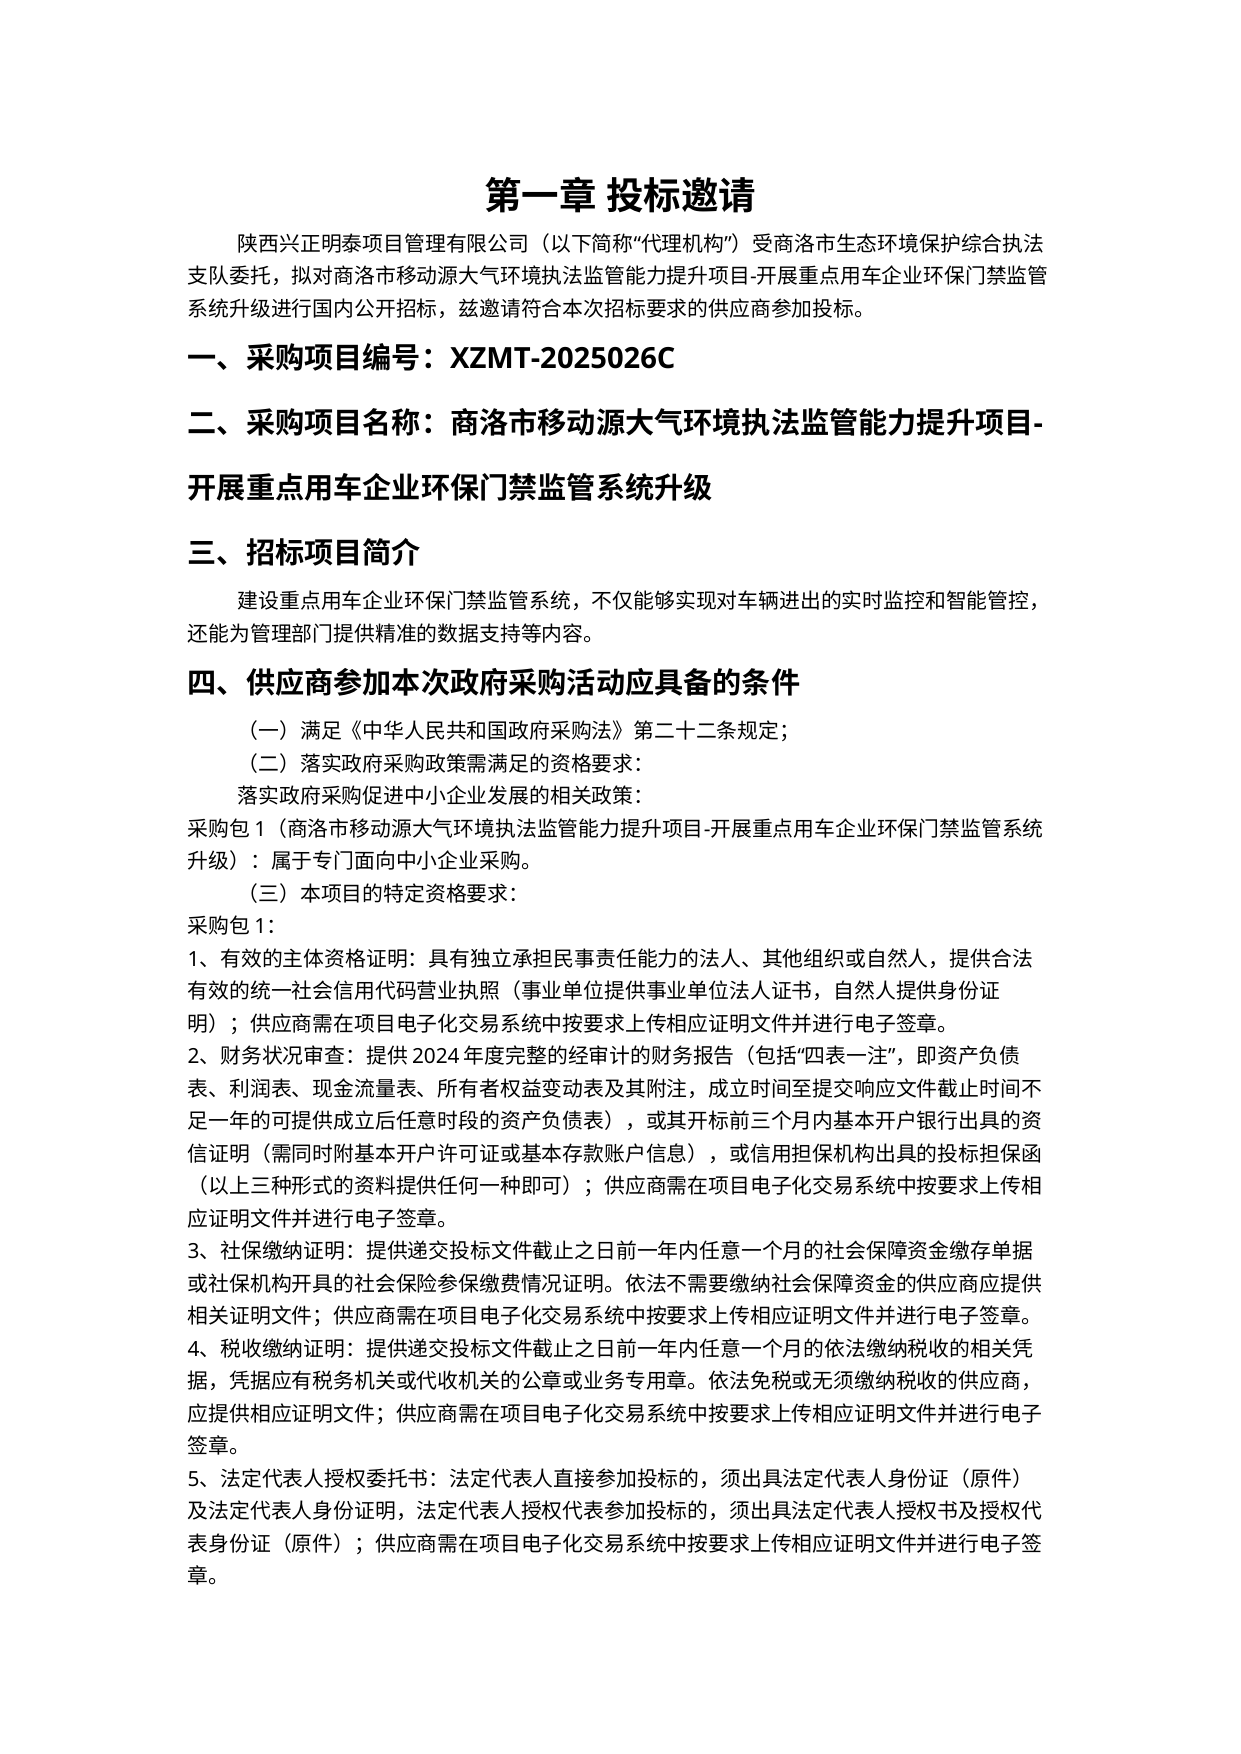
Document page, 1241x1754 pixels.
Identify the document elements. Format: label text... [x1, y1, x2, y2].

text 2、财务状况审查：提供2024年度完整的经审计的财务报告（包括“四表一注”，即资产负债表、利润表、现金流量表、所有者权益变动表及其附注，成立时间至提交响应文件截止时间不足一年的可提供成立后任意时段的资产负债表），或其开标前三个月内基本开户银行出具的资信证明（需同时附基本开户许可证或基本存款账户信息），或信用担保机构出具的投标担保函（以上三种形式的资料提供任何一种即可）；供应商需在项目电子化交易系统中按要求上传相应证明文件并进行电子签章。 [187, 1039, 1053, 1234]
text 1、有效的主体资格证明：具有独立承担民事责任能力的法人、其他组织或自然人，提供合法有效的统一社会信用代码营业执照（事业单位提供事业单位法人证书，自然人提供身份证明）；供应商需在项目电子化交易系统中按要求上传相应证明文件并进行电子签章。 [187, 942, 1053, 1039]
text 三、招标项目简介 [187, 519, 1053, 584]
text （一）满足《中华人民共和国政府采购法》第二十二条规定； [187, 714, 1053, 747]
text 第一章 投标邀请 [187, 162, 1053, 227]
text 四、供应商参加本次政府采购活动应具备的条件 [187, 649, 1053, 714]
text 落实政府采购促进中小企业发展的相关政策： [187, 779, 1053, 812]
text （二）落实政府采购政策需满足的资格要求： [187, 747, 1053, 779]
text 5、法定代表人授权委托书：法定代表人直接参加投标的，须出具法定代表人身份证（原件）及法定代表人身份证明，法定代表人授权代表参加投标的，须出具法定代表人授权书及授权代表身份证（原件）；供应商需在项目电子化交易系统中按要求上传相应证明文件并进行电子签章。 [187, 1462, 1053, 1592]
text 二、采购项目名称：商洛市移动源大气环境执法监管能力提升项目-开展重点用车企业环保门禁监管系统升级 [187, 389, 1053, 519]
text 一、采购项目编号：XZMT-2025026C [187, 324, 1053, 389]
text 建设重点用车企业环保门禁监管系统，不仅能够实现对车辆进出的实时监控和智能管控，还能为管理部门提供精准的数据支持等内容。 [187, 584, 1053, 649]
text 采购包1： [187, 909, 1053, 942]
text 采购包1（商洛市移动源大气环境执法监管能力提升项目-开展重点用车企业环保门禁监管系统升级）：属于专门面向中小企业采购。 [187, 812, 1053, 877]
text （三）本项目的特定资格要求： [187, 877, 1053, 909]
text 陕西兴正明泰项目管理有限公司（以下简称“代理机构”）受商洛市生态环境保护综合执法支队委托，拟对商洛市移动源大气环境执法监管能力提升项目-开展重点用车企业环保门禁监管系统升级进行国内公开招标，兹邀请符合本次招标要求的供应商参加投标。 [187, 227, 1053, 324]
text 3、社保缴纳证明：提供递交投标文件截止之日前一年内任意一个月的社会保障资金缴存单据或社保机构开具的社会保险参保缴费情况证明。依法不需要缴纳社会保障资金的供应商应提供相关证明文件；供应商需在项目电子化交易系统中按要求上传相应证明文件并进行电子签章。 [187, 1234, 1053, 1332]
text 4、税收缴纳证明：提供递交投标文件截止之日前一年内任意一个月的依法缴纳税收的相关凭据，凭据应有税务机关或代收机关的公章或业务专用章。依法免税或无须缴纳税收的供应商，应提供相应证明文件；供应商需在项目电子化交易系统中按要求上传相应证明文件并进行电子签章。 [187, 1332, 1053, 1462]
